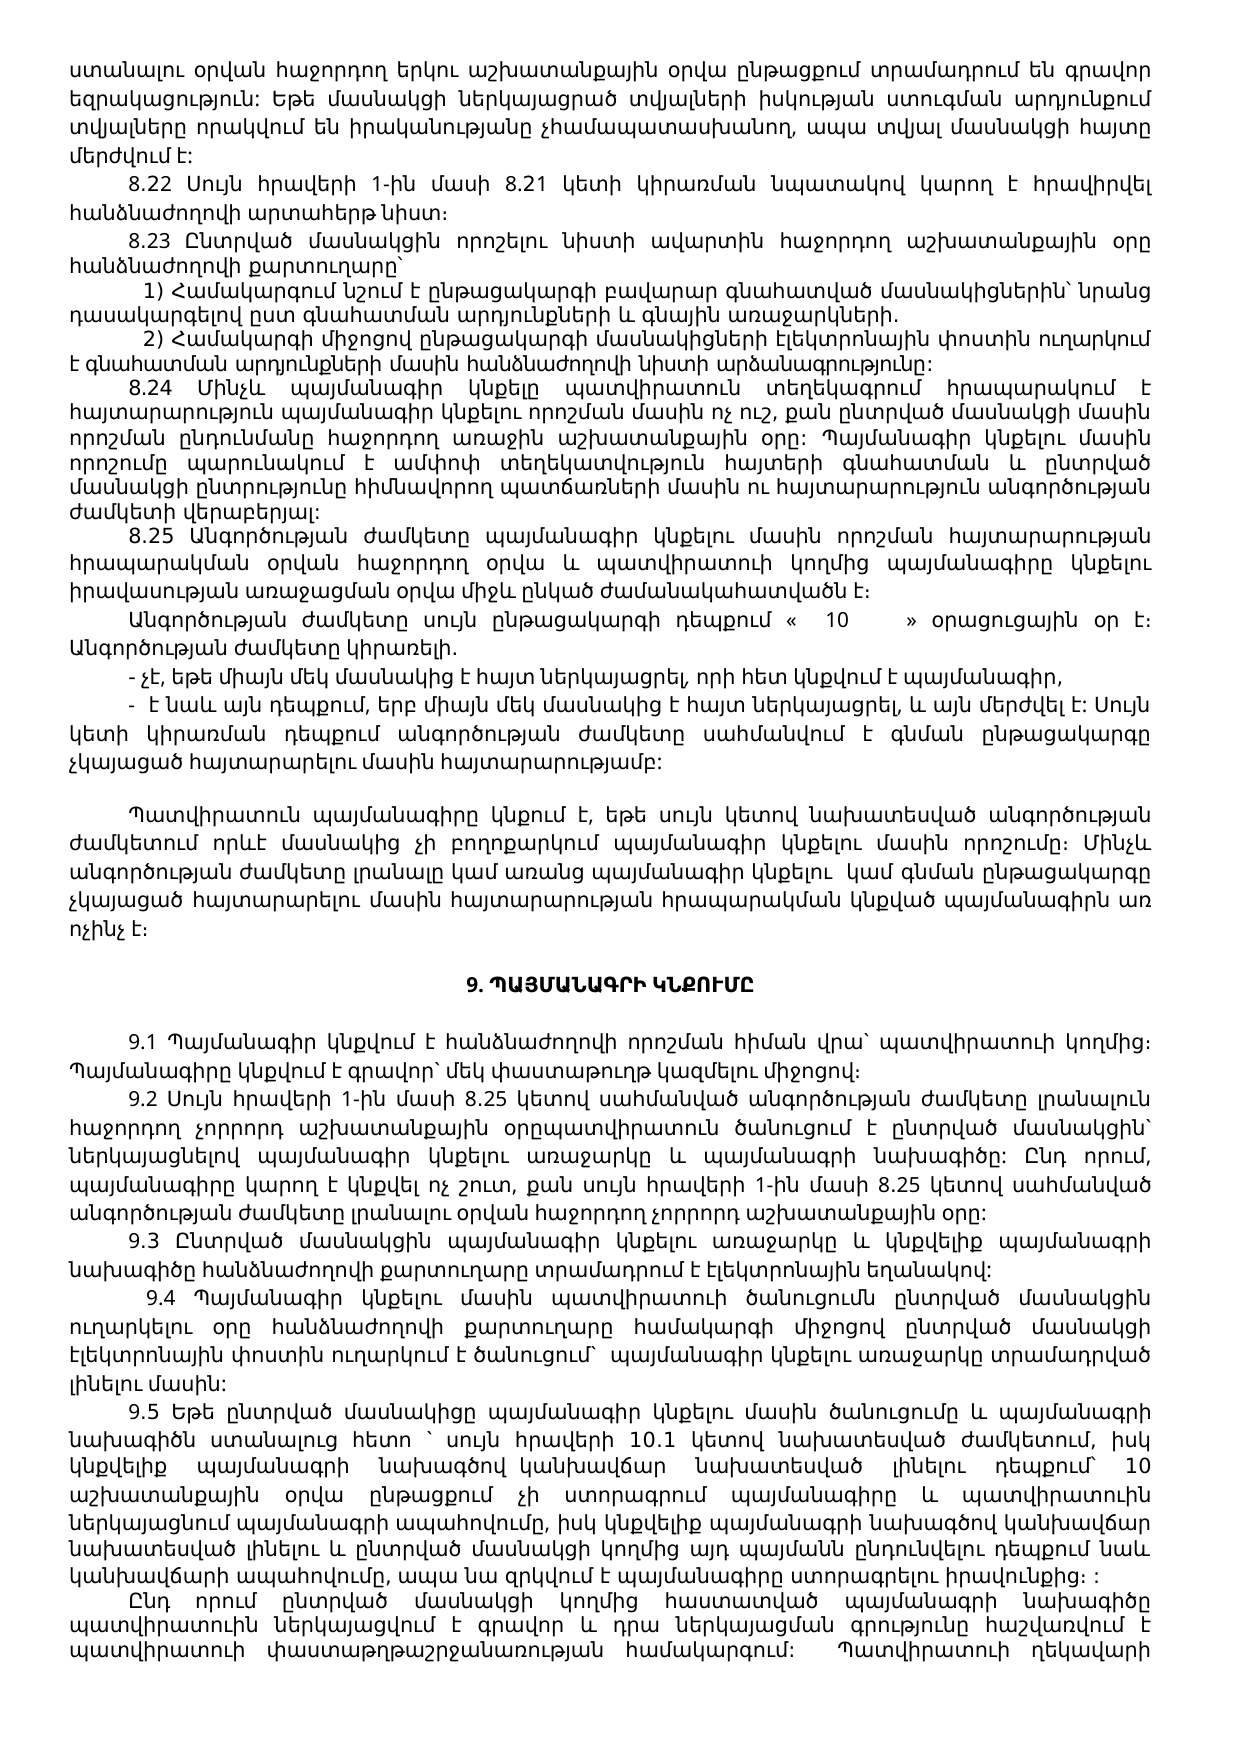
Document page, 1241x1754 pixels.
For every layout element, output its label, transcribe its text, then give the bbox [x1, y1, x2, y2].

text 2) Համակարգի միջոցով ընթացակարգի մասնակիցների էլեկտրոնային փոստին ուղարկում է գնահատման արդյունքների մասին հանձնաժողովի նիստի արձանագրությունը: [69, 327, 1152, 376]
text 9.3 Ընտրված մասնակցին պայմանագիր կնքելու առաջարկը և կնքվելիք պայմանագրի նախագիծը հանձնաժողովի քարտուղարը տրամադրում է էլեկտրոնային եղանակով: [69, 1227, 1152, 1283]
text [69, 56, 1152, 169]
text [69, 1589, 1152, 1662]
text Անգործության ժամկետը սույն ընթացակարգի դեպքում « 10 » օրացուցային օր է։ Անգործության ժամկետը կիրառելի. [69, 605, 1152, 662]
text 8.25 Անգործության ժամկետը պայմանագիր կնքելու մասին որոշման հայտարարության հրապարակման օրվան հաջորդող օրվա և պատվիրատուի կողմից պայմանագիրը կնքելու իրավասության առաջացման օրվա միջև ընկած ժամանակահատվածն է։ [69, 524, 1152, 605]
text 8.24 Մինչև պայմանագիր կնքելը պատվիրատուն տեղեկագրում հրապարակում է հայտարարություն պայմանագիր կնքելու որոշման մասին ոչ ուշ, քան ընտրված մասնակցի մասին որոշման ընդունմանը հաջորդող առաջին աշխատանքային օրը: Պայմանագիր կնքելու մասին որոշումը պարունակում է ամփոփ տեղեկատվություն հայտերի գնահատման և ընտրված մասնակցի ընտրությունը հիմնավորող պատճառների մասին ու հայտարարություն անգործության ժամկետի վերաբերյալ: [69, 376, 1152, 524]
text 9.2 Սույն հրավերի 1-ին մասի 8.25 կետով սահմանված անգործության ժամկետը լրանալուն հաջորդող չորրորդ աշխատանքային օրըպատվիրատուն ծանուցում է ընտրված մասնակցին` ներկայացնելով պայմանագիր կնքելու առաջարկը և պայմանագրի նախագիծը: Ընդ որում, պայմանագիրը կարող է կնքվել ոչ շուտ, քան սույն հրավերի 1-ին մասի 8.25 կետով սահմանված անգործության ժամկետը լրանալու օրվան հաջորդող չորրորդ աշխատանքային օրը: [69, 1084, 1152, 1227]
text - է նաև այն դեպքում, երբ միայն մեկ մասնակից է հայտ ներկայացրել, և այն մերժվել է: Սույն կետի կիրառման դեպքում անգործության ժամկետը սահմանվում է գնման ընթացակարգը չկայացած հայտարարելու մասին հայտարարությամբ: [69, 690, 1152, 776]
text - չէ, եթե միայն մեկ մասնակից է հայտ ներկայացրել, որի հետ կնքվում է պայմանագիր, [69, 662, 1152, 690]
text 8.22 Սույն հրավերի 1-ին մասի 8.21 կետի կիրառման նպատակով կարող է հրավիրվել հանձնաժողովի արտահերթ նիստ։ [69, 169, 1152, 226]
text 9. ՊԱՅՄԱՆԱԳՐԻ ԿՆՔՈՒՄԸ [69, 971, 1152, 999]
text 8.23 Ընտրված մասնակցին որոշելու նիստի ավարտին հաջորդող աշխատանքային օրը հանձնաժողովի քարտուղարը՝ [69, 226, 1152, 279]
text 1) Համակարգում նշում է ընթացակարգի բավարար գնահատված մասնակիցներին՝ նրանց դասակարգելով ըստ գնահատման արդյունքների և գնային առաջարկների. [69, 279, 1152, 327]
text 9.4 Պայմանագիր կնքելու մասին պատվիրատուի ծանուցումն ընտրված մասնակցին ուղարկելու օրը հանձնաժողովի քարտուղարը համակարգի միջոցով ընտրված մասնակցի էլեկտրոնային փոստին ուղարկում է ծանուցում` պայմանագիր կնքելու առաջարկը տրամադրված լինելու մասին: [69, 1283, 1152, 1397]
text 9.1 Պայմանագիր կնքվում է հանձնաժողովի որոշման հիման վրա` պատվիրատուի կողմից։ Պայմանագիրը կնքվում է գրավոր` մեկ փաստաթուղթ կազմելու միջոցով։ [69, 1027, 1152, 1084]
text 9.5 Եթե ընտրված մասնակիցը պայմանագիր կնքելու մասին ծանուցումը և պայմանագրի նախագիծն ստանալուց հետո ` սույն հրավերի 10․1 կետով նախատեսված ժամկետում, իսկ կնքվելիք պայմանագրի նախագծով կանխավճար նախատեսված լինելու դեպքում՝ 10 աշխատանքային օրվա ընթացքում չի ստորագրում պայմանագիրը և պատվիրատուին ներկայացնում պայմանագրի ապահովումը, իսկ կնքվելիք պայմանագրի նախագծով կանխավճար նախատեսված լինելու և ընտրված մասնակցի կողմից այդ պայմանն ընդունվելու դեպքում նաև կանխավճարի ապահովումը, ապա նա զրկվում է պայմանագիրը ստորագրելու իրավունքից։ : [69, 1397, 1152, 1589]
text Պատվիրատուն պայմանագիրը կնքում է, եթե սույն կետով նախատեսված անգործության ժամկետում որևէ մասնակից չի բողոքարկում պայմանագիր կնքելու մասին որոշումը։ Մինչև անգործության ժամկետը լրանալը կամ առանց պայմանագիր կնքելու կամ գնման ընթացակարգը չկայացած հայտարարելու մասին հայտարարության հրապարակման կնքված պայմանագիրն առ ոչինչ է։ [69, 800, 1152, 942]
